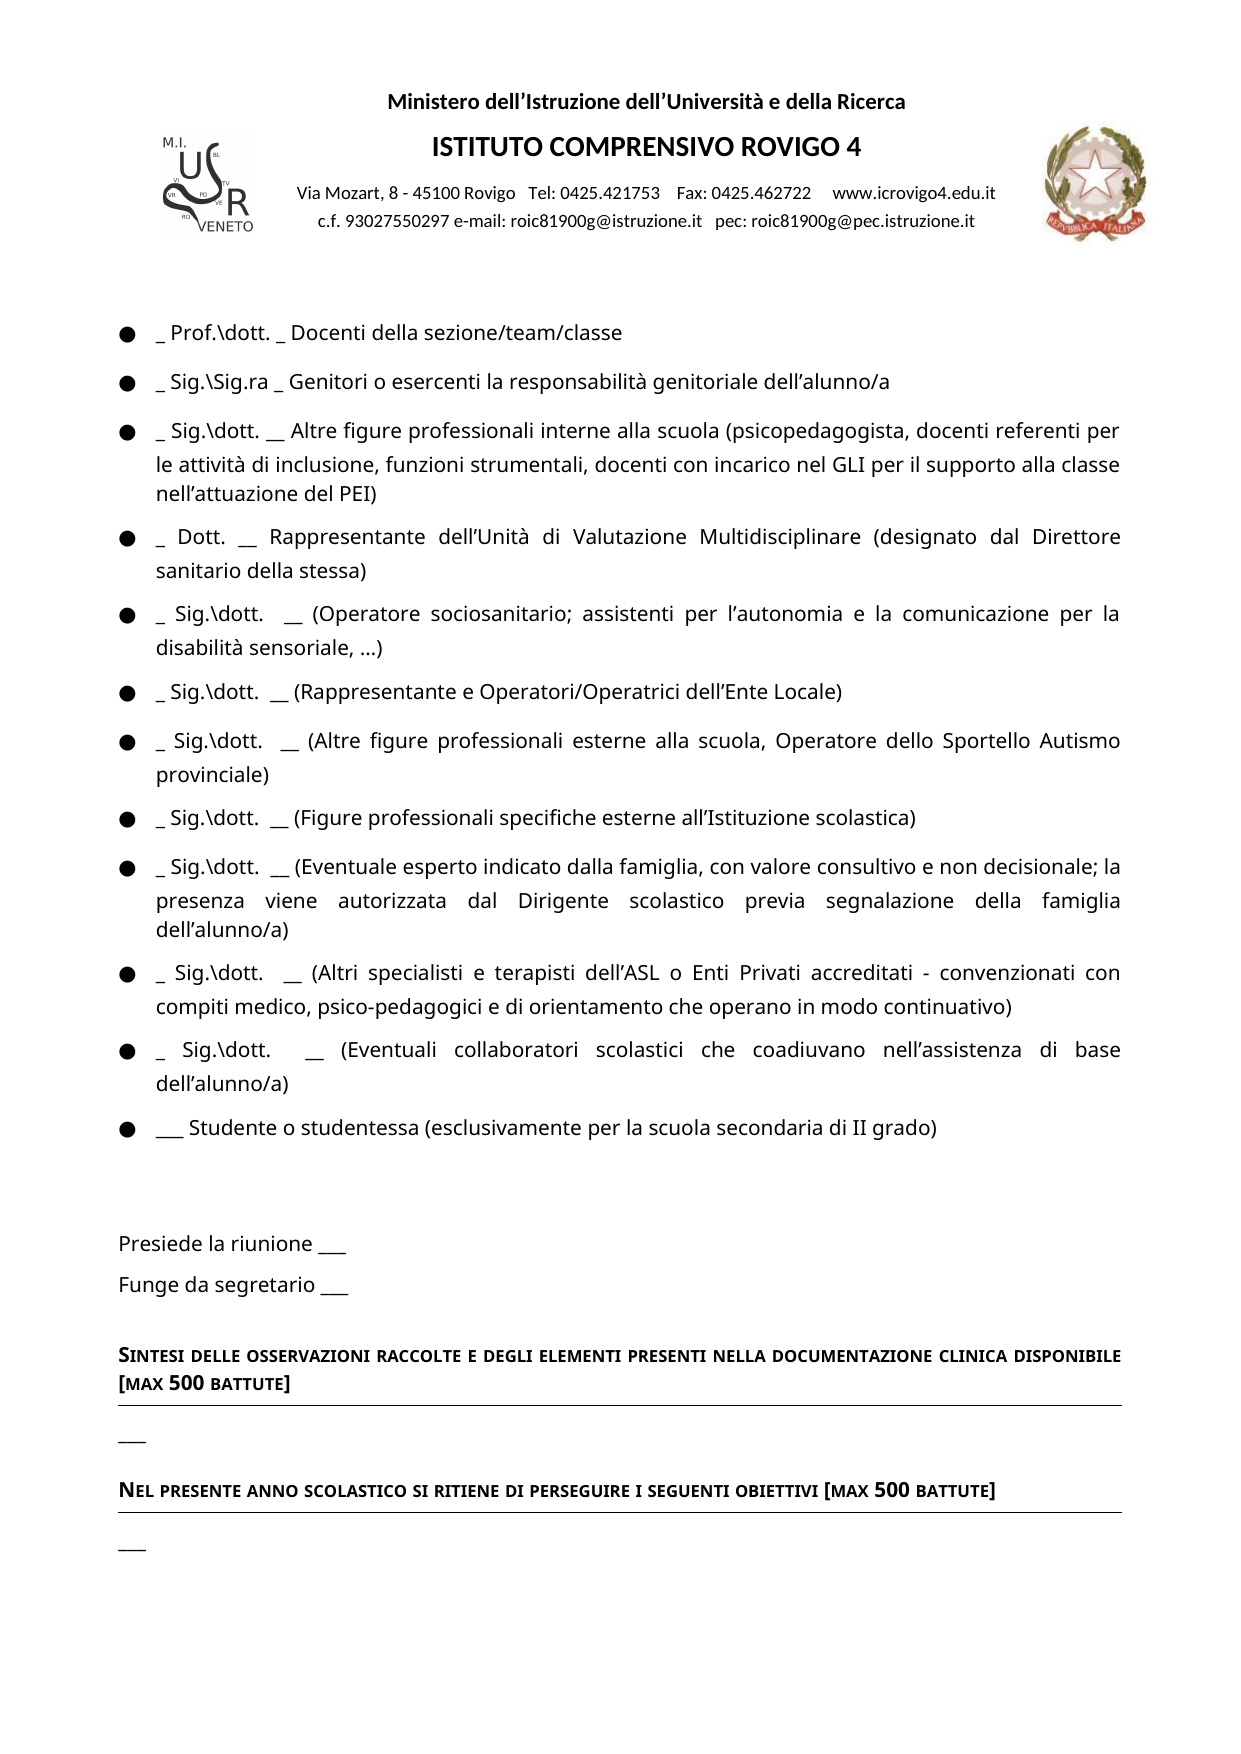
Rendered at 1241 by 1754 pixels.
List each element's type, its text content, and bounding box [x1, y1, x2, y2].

list _ Sig.\dott. __ Altre figure professionali interne alla scuola (psicopedagogista, docenti referenti per le attività di inclusione, funzioni strumentali, docenti con incarico nel GLI per il supporto alla classe nell’attuazione del PEI) [118, 408, 1122, 507]
list _ Sig.\dott. __ (Figure professionali specifiche esterne all’Istituzione scolastica) [118, 794, 1122, 837]
list _ Sig.\dott. __ (Rappresentante e Operatori/Operatrici dell’Ente Locale) [118, 668, 1122, 711]
text Funge da segretario ___ [118, 1270, 1122, 1298]
picture [1041, 121, 1153, 247]
text ___ [118, 1526, 1122, 1554]
list _ Prof.\dott. _ Docenti della sezione/team/classe [118, 310, 1122, 352]
list _ Sig.\dott. __ (Operatore sociosanitario; assistenti per l’autonomia e la comunicazione per la disabilità sensoriale, …) [118, 591, 1122, 662]
picture [159, 132, 255, 236]
text Presiede la riunione ___ [118, 1229, 1122, 1257]
text ___ [118, 1418, 1122, 1447]
text Sintesi delle osservazioni raccolte e degli elementi presenti nella documentazione clinica disponibile [max 500 battute] [118, 1340, 1122, 1405]
list _ Sig.\dott. __ (Altri specialisti e terapisti dell’ASL o Enti Privati accreditati - convenzionati con compiti medico, psico-pedagogici e di orientamento che operano in modo continuativo) [118, 949, 1122, 1021]
list _ Sig.\dott. __ (Eventuali collaboratori scolastici che coadiuvano nell’assistenza di base dell’alunno/a) [118, 1027, 1122, 1098]
list _ Sig.\Sig.ra _ Genitori o esercenti la responsabilità genitoriale dell’alunno/a [118, 359, 1122, 401]
list ___ Studente o studentessa (esclusivamente per la scuola secondaria di II grado) [118, 1104, 1122, 1147]
list _ Sig.\dott. __ (Eventuale esperto indicato dalla famiglia, con valore consultivo e non decisionale; la presenza viene autorizzata dal Dirigente scolastico previa segnalazione della famiglia dell’alunno/a) [118, 843, 1122, 943]
text Nel presente anno scolastico si ritiene di perseguire i seguenti obiettivi [max 500 battute] [118, 1476, 1122, 1512]
list _ Sig.\dott. __ (Altre figure professionali esterne alla scuola, Operatore dello Sportello Autismo provinciale) [118, 717, 1122, 788]
list _ Dott. __ Rappresentante dell’Unità di Valutazione Multidisciplinare (designato dal Direttore sanitario della stessa) [118, 513, 1122, 584]
